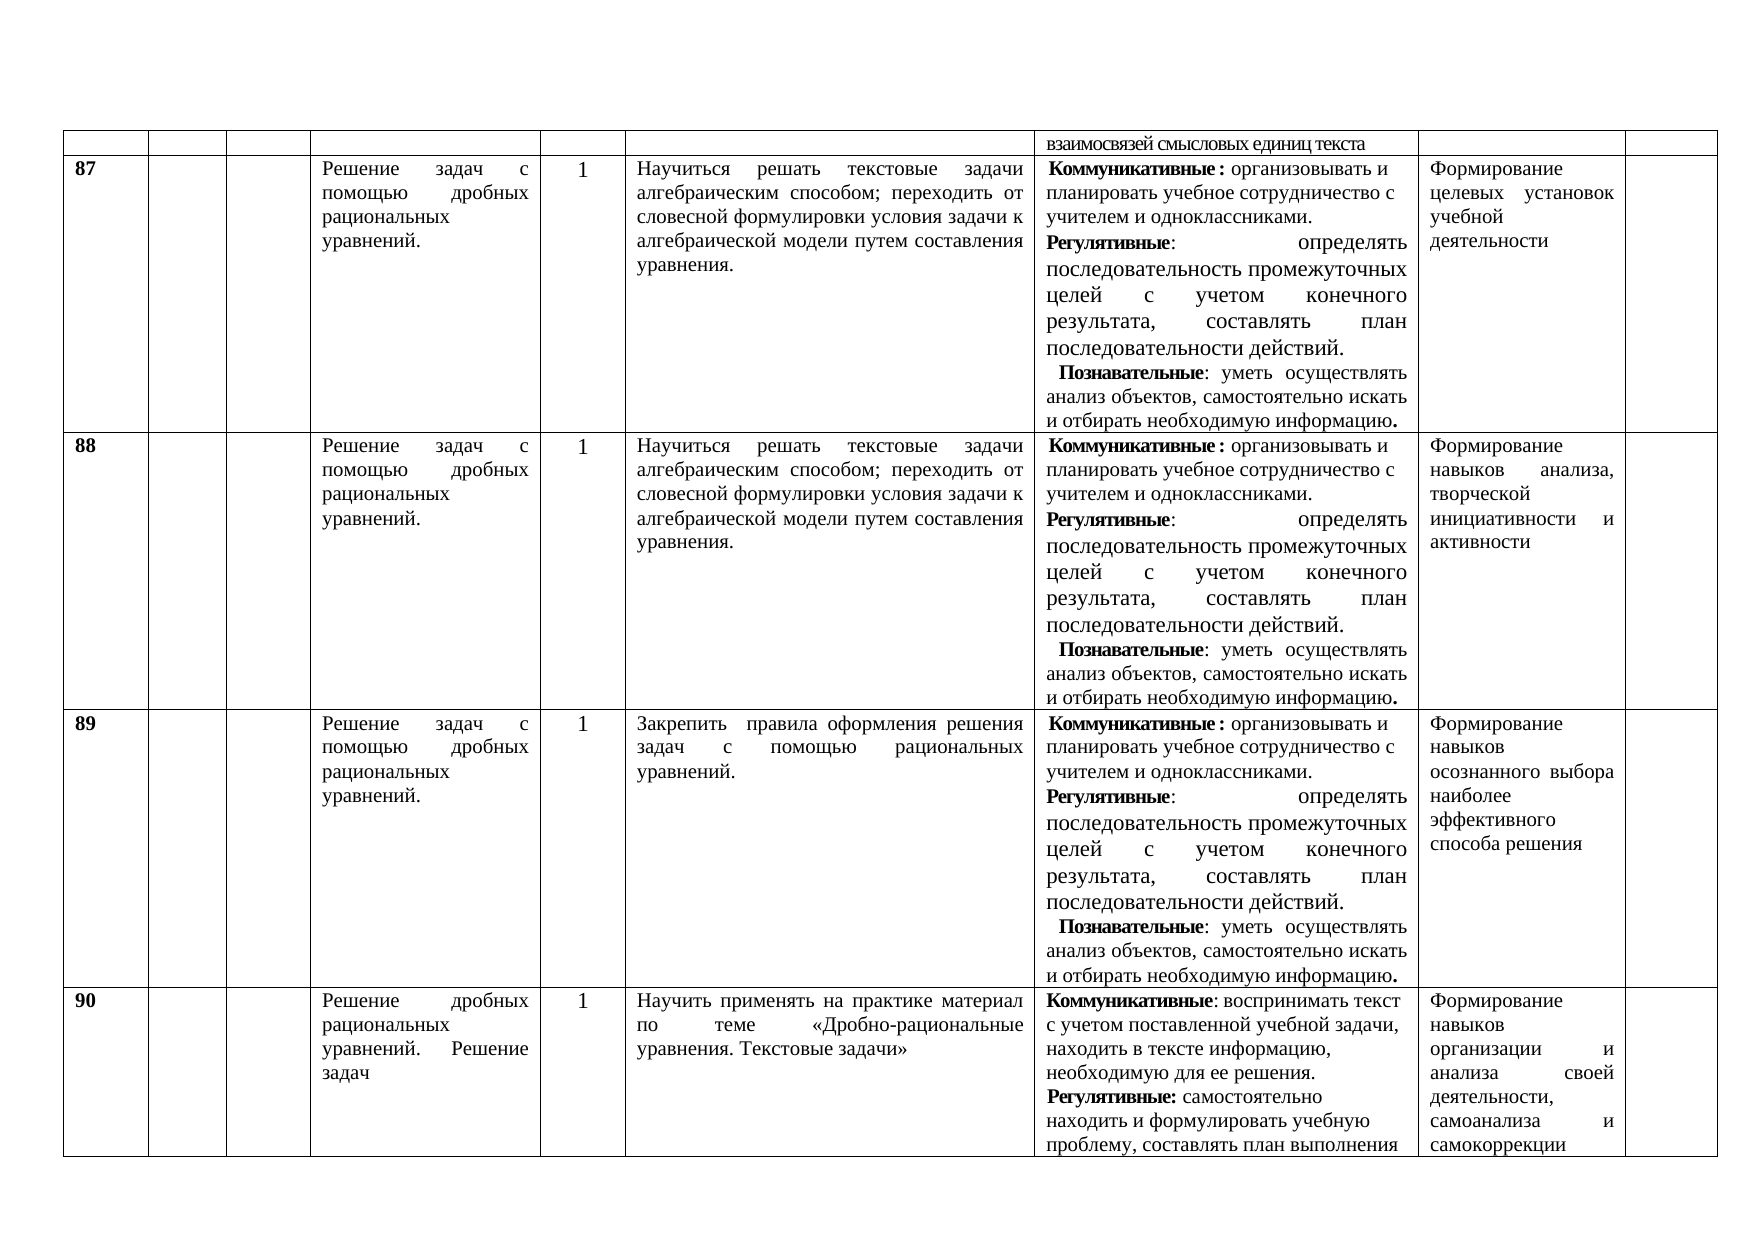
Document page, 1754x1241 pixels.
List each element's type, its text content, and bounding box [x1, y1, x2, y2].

table_cell [1626, 156, 1717, 432]
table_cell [626, 988, 1034, 1156]
table_cell 88 [64, 433, 148, 709]
table_cell Формирование навыков анализа, творческой инициативности и активности [1419, 433, 1625, 709]
table_cell [1626, 433, 1717, 709]
table_cell [227, 156, 310, 432]
table_cell Решение задач с помощью дробных рациональных уравнений. [311, 710, 540, 987]
table_cell Научиться решать текстовые задачи алгебраическим способом; переходить от словесной формулировки условия задачи к алгебраической модели путем составления уравнения. [626, 433, 1034, 709]
table_cell Решение задач с помощью дробных рациональных уравнений. [311, 433, 540, 709]
table_cell [1626, 710, 1717, 987]
table_cell [149, 131, 226, 155]
table_cell 90 [64, 988, 148, 1156]
table_cell [1626, 131, 1717, 155]
table_cell [149, 988, 226, 1156]
table_cell 86 [64, 131, 148, 155]
table_cell [149, 710, 226, 987]
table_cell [311, 131, 540, 155]
table_cell 1 [541, 433, 625, 709]
table_cell 89 [64, 710, 148, 987]
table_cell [626, 131, 1034, 155]
table_cell Формирование целевых установок учебной деятельности [1419, 156, 1625, 432]
table_cell [227, 131, 310, 155]
table_cell 1 [541, 710, 625, 987]
table_cell [149, 433, 226, 709]
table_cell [1419, 988, 1625, 1156]
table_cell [1419, 131, 1625, 155]
table_cell Решение задач с помощью дробных рациональных уравнений. [311, 156, 540, 432]
table_cell 1 [541, 156, 625, 432]
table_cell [1035, 988, 1418, 1156]
table_cell 1 [541, 131, 625, 155]
table_cell [227, 710, 310, 987]
table_cell [149, 156, 226, 432]
table_cell Научиться решать текстовые задачи алгебраическим способом; переходить от словесной формулировки условия задачи к алгебраической модели путем составления уравнения. [626, 156, 1034, 432]
table_cell 87 [64, 156, 148, 432]
table_cell Формирование навыков осознанного выбора наиболее эффективного способа решения [1419, 710, 1625, 987]
table_cell Закрепить правила оформления решения задач с помощью рациональных уравнений. [626, 710, 1034, 987]
table_cell [227, 433, 310, 709]
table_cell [311, 988, 540, 1156]
table_cell [1626, 988, 1717, 1156]
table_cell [1035, 131, 1418, 155]
table_cell 1 [541, 988, 625, 1156]
table_cell [227, 988, 310, 1156]
